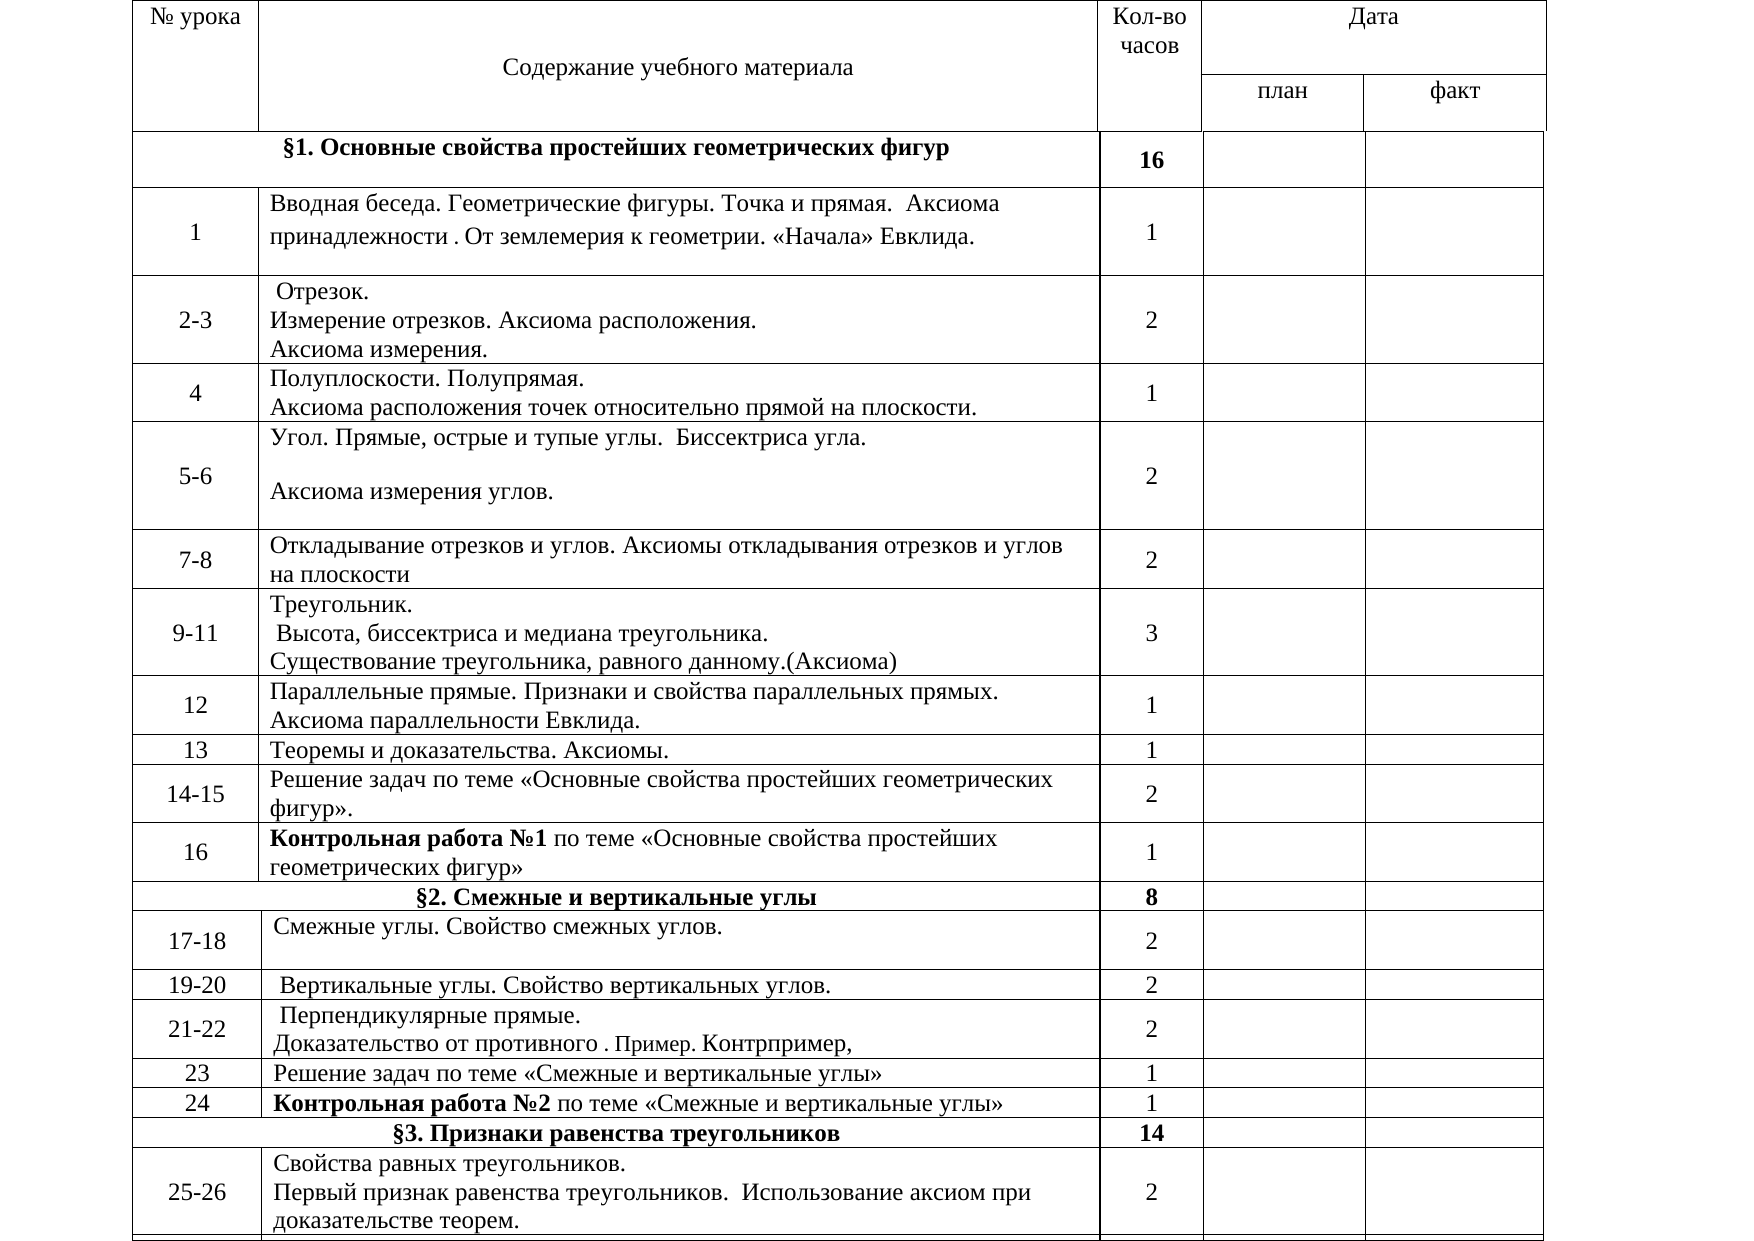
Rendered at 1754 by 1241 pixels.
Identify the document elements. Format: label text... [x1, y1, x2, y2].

table_cell 4 [133, 364, 258, 421]
table_cell [1366, 188, 1543, 275]
table_cell [1204, 765, 1365, 822]
table_cell Решение задач по теме «Смежные и вертикальные углы» [262, 1059, 1099, 1087]
table_cell §2. Смежные и вертикальные углы [133, 882, 1099, 910]
table_cell 25-26 [133, 1148, 261, 1234]
table_cell §1. Основные свойства простейших геометрических фигур [133, 132, 1099, 187]
table_cell [1204, 1059, 1365, 1087]
table_cell [1366, 1118, 1543, 1147]
table_cell 1 [1101, 364, 1203, 421]
table_cell план [1202, 75, 1363, 131]
table_cell [1366, 1235, 1543, 1240]
table_cell [1204, 970, 1365, 999]
table_cell Треугольник. Высота, биссектриса и медиана треугольника. Существование треугольника, равного данному.(Аксиома) [259, 589, 1099, 675]
table_cell [1204, 676, 1365, 734]
table_cell [1204, 589, 1365, 675]
table_cell [1204, 823, 1365, 881]
table_cell факт [1364, 75, 1546, 131]
table_cell [1366, 132, 1543, 187]
table_cell [1204, 735, 1365, 763]
table_cell Вводная беседа. Геометрические фигуры. Точка и прямая. Аксиома принадлежности . От землемерия к геометрии. «Начала» Евклида. [259, 188, 1099, 275]
table_cell Параллельные прямые. Признаки и свойства параллельных прямых. Аксиома параллельности Евклида. [259, 676, 1099, 734]
table_cell 1 [1101, 823, 1203, 881]
table_cell [1366, 676, 1543, 734]
table_cell [1366, 735, 1543, 763]
table_cell 16 [1101, 132, 1203, 187]
table_cell 3 [1101, 589, 1203, 675]
table_cell 12 [133, 676, 258, 734]
table_cell Отрезок. Измерение отрезков. Аксиома расположения. Аксиома измерения. [259, 276, 1099, 362]
table_cell 1 [133, 188, 258, 275]
table_header Содержание учебного материала [259, 1, 1097, 131]
table_cell Контрольная работа №2 по теме «Смежные и вертикальные углы» [262, 1088, 1099, 1117]
table_cell Смежные углы. Свойство смежных углов. [262, 911, 1099, 969]
table_cell [1366, 911, 1543, 969]
table_cell [1204, 132, 1365, 187]
table_header № урока [133, 1, 258, 131]
table_cell [1366, 823, 1543, 881]
table_header Дата [1202, 1, 1546, 74]
table_cell 2 [1101, 1148, 1203, 1234]
table_cell Решение задач по теме «Основные свойства простейших геометрических фигур». [259, 765, 1099, 822]
table_cell Откладывание отрезков и углов. Аксиомы откладывания отрезков и углов на плоскости [259, 530, 1099, 588]
table_cell 16 [133, 823, 258, 881]
table_cell [1366, 530, 1543, 588]
table_cell [1366, 970, 1543, 999]
table_cell [1366, 1059, 1543, 1087]
table_cell Теоремы и доказательства. Аксиомы. [259, 735, 1099, 763]
table_cell Перпендикулярные прямые. Доказательство от противного . Пример. Контрпример, [262, 1000, 1099, 1057]
table_cell [1204, 276, 1365, 362]
table_cell [1366, 1088, 1543, 1117]
table_cell [1366, 882, 1543, 910]
table_cell [1204, 1235, 1365, 1240]
table_cell 2 [1101, 422, 1203, 529]
table_cell 8 [1101, 882, 1203, 910]
table_cell 2 [1101, 911, 1203, 969]
table_cell [1366, 276, 1543, 362]
table_cell 2 [1101, 276, 1203, 362]
table_cell 2 [1101, 530, 1203, 588]
table_cell Контрольная работа №1 по теме «Основные свойства простейших геометрических фигур» [259, 823, 1099, 881]
table_cell 24 [133, 1088, 261, 1117]
table_cell Свойства равных треугольников. Первый признак равенства треугольников. Использование аксиом при доказательстве теорем. [262, 1148, 1099, 1234]
table_cell 7-8 [133, 530, 258, 588]
table_cell [1366, 1000, 1543, 1057]
table_cell 23 [133, 1059, 261, 1087]
table_cell 17-18 [133, 911, 261, 969]
table_cell 1 [1101, 188, 1203, 275]
table_cell [1204, 530, 1365, 588]
table_cell [1204, 1118, 1365, 1147]
table_cell 1 [1101, 735, 1203, 763]
table_cell [1366, 589, 1543, 675]
table_cell 2 [1101, 1000, 1203, 1057]
table_cell [1366, 422, 1543, 529]
table_cell [1204, 364, 1365, 421]
table_cell 2 [1101, 970, 1203, 999]
table_cell [1204, 911, 1365, 969]
table_cell [1366, 1148, 1543, 1234]
table_cell [1204, 1088, 1365, 1117]
table_cell [1204, 1148, 1365, 1234]
table_cell 14 [1101, 1118, 1203, 1147]
table_header Кол-во часов [1098, 1, 1201, 131]
table_cell [1366, 765, 1543, 822]
table_cell Полуплоскости. Полупрямая. Аксиома расположения точек относительно прямой на плоскости. [259, 364, 1099, 421]
table_cell 2-3 [133, 276, 258, 362]
table_cell [1204, 1000, 1365, 1057]
table_cell 1 [1101, 1088, 1203, 1117]
table_cell [1204, 422, 1365, 529]
table_cell Вертикальные углы. Свойство вертикальных углов. [262, 970, 1099, 999]
table_cell [1204, 188, 1365, 275]
table_cell 13 [133, 735, 258, 763]
table_cell 1 [1101, 1059, 1203, 1087]
table_cell [1366, 364, 1543, 421]
table_cell 1 [1101, 676, 1203, 734]
table_cell [1204, 882, 1365, 910]
table_cell §3. Признаки равенства треугольников [133, 1118, 1099, 1147]
table_cell 5-6 [133, 422, 258, 529]
table_cell 2 [1101, 765, 1203, 822]
table_cell 21-22 [133, 1000, 261, 1057]
table_cell 14-15 [133, 765, 258, 822]
table_cell 19-20 [133, 970, 261, 999]
table_cell 9-11 [133, 589, 258, 675]
table_cell Угол. Прямые, острые и тупые углы. Биссектриса угла. Аксиома измерения углов. [259, 422, 1099, 529]
